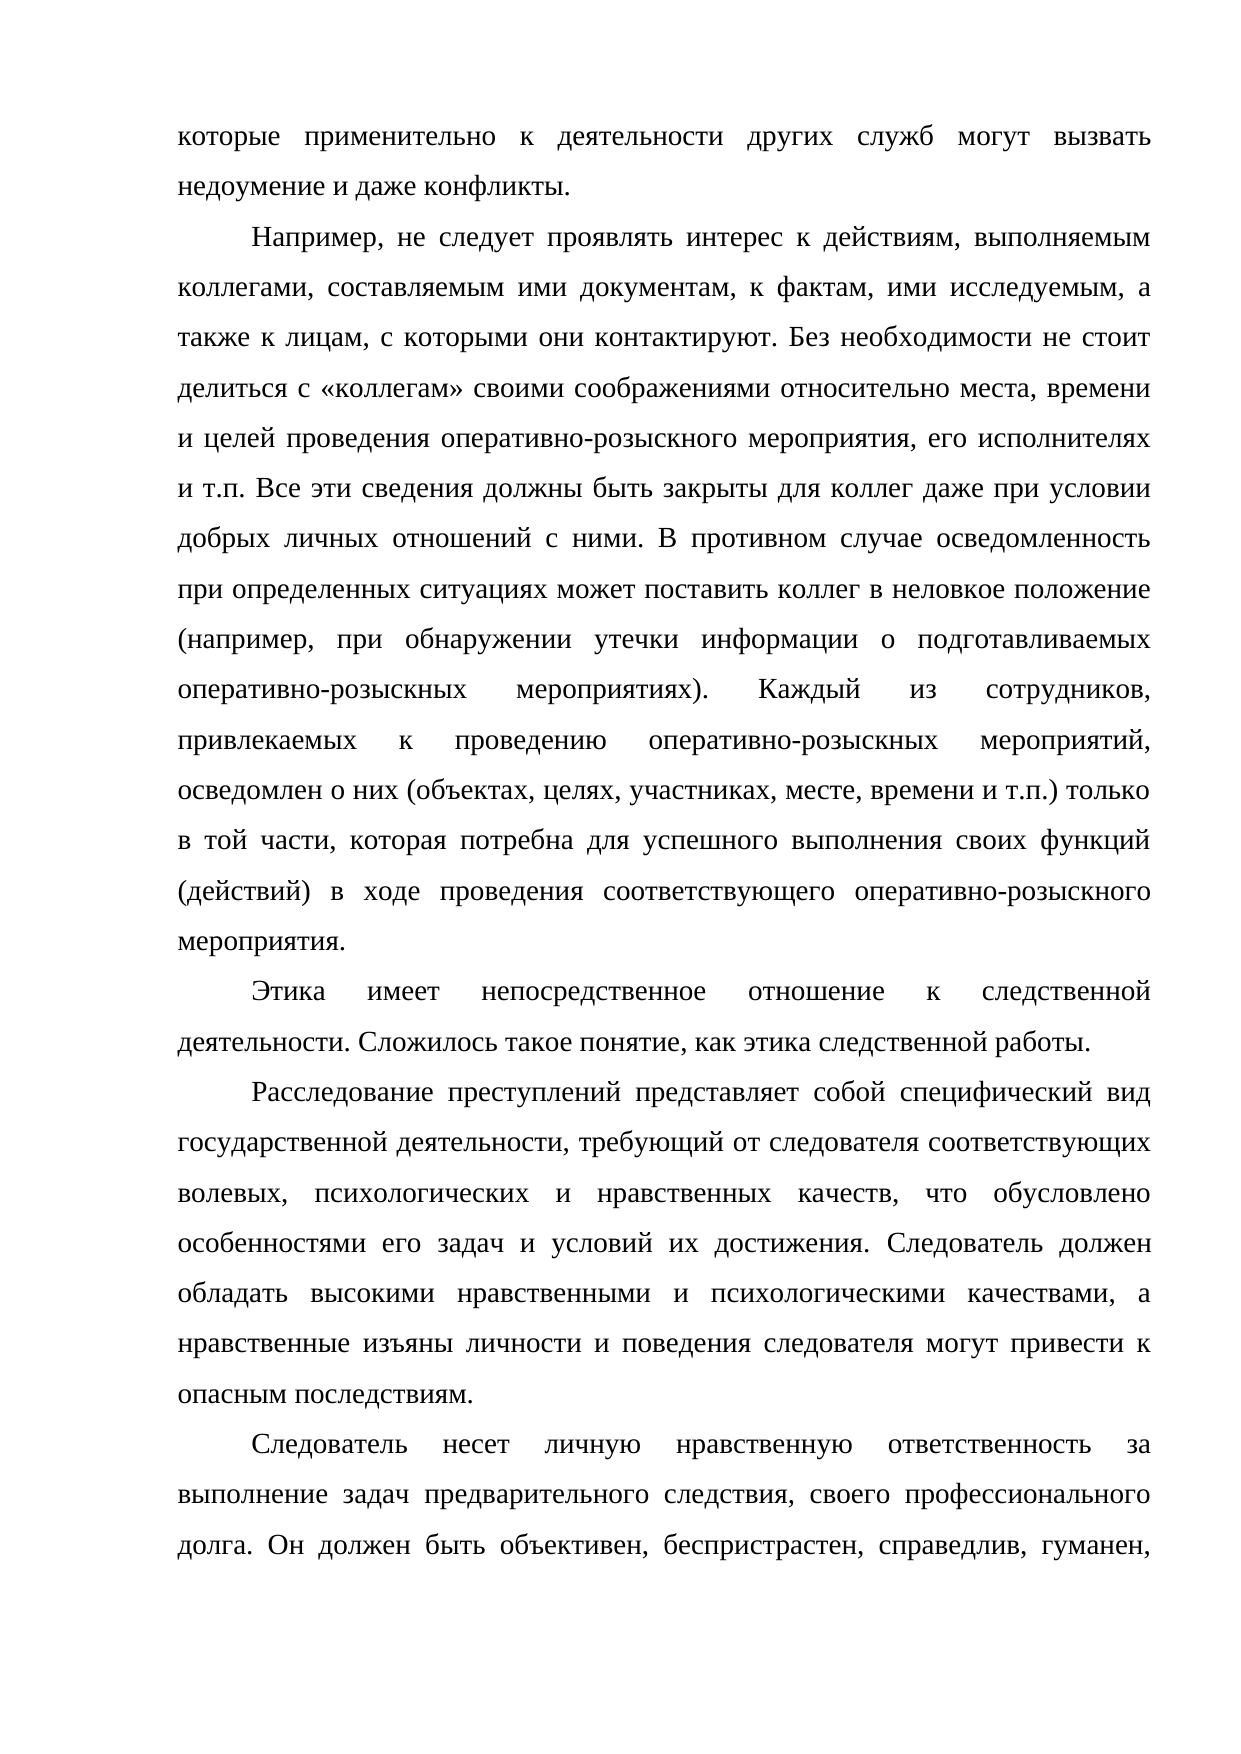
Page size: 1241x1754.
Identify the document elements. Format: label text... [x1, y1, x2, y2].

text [177, 118, 1152, 202]
text Например, не следует проявлять интерес к действиям, выполняемым коллегами, составляемым ими документам, к фактам, ими исследуемым, а также к лицам, с которыми они контактируют. Без необходимости не стоит делиться с «коллегам» своими соображениями относительно места, времени и целей проведения оперативно-розыскного мероприятия, его исполнителях и т.п. Все эти сведения должны быть закрыты для коллег даже при условии добрых личных отношений с ними. В противном случае осведомленность при определенных ситуациях может поставить коллег в неловкое положение (например, при обнаружении утечки информации о подготавливаемых оперативно-розыскных мероприятиях). Каждый из сотрудников, привлекаемых к проведению оперативно-розыскных мероприятий, осведомлен о них (объектах, целях, участниках, месте, времени и т.п.) только в той части, которая потребна для успешного выполнения своих функций (действий) в ходе проведения соответствующего оперативно-розыскного мероприятия. [177, 219, 1152, 957]
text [177, 1426, 1152, 1560]
text Расследование преступлений представляет собой специфический вид государственной деятельности, требующий от следователя соответствующих волевых, психологических и нравственных качеств, что обусловлено особенностями его задач и условий их достижения. Следователь должен обладать высокими нравственными и психологическими качествами, а нравственные изъяны личности и поведения следователя могут привести к опасным последствиям. [177, 1074, 1152, 1409]
text Этика имеет непосредственное отношение к следственной деятельности. Сложилось такое понятие, как этика следственной работы. [177, 973, 1152, 1057]
